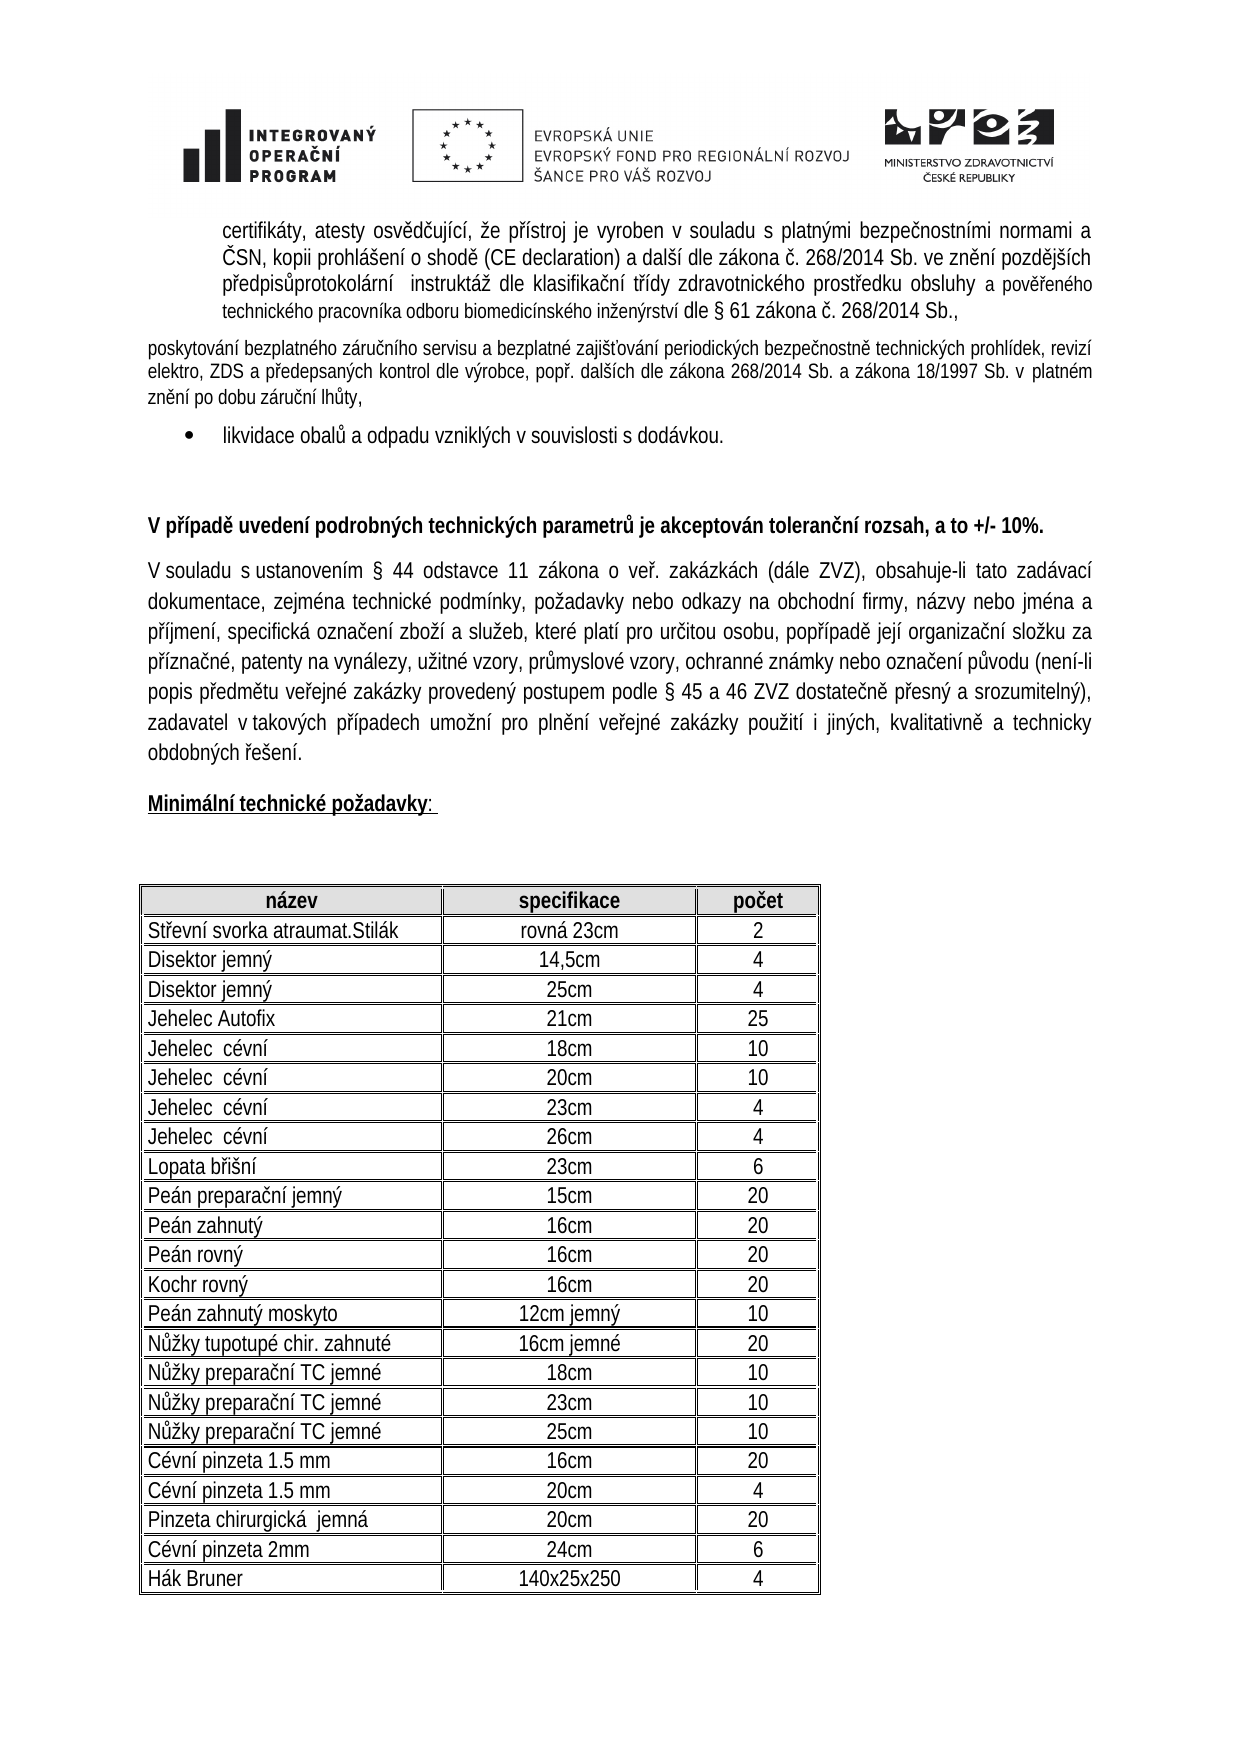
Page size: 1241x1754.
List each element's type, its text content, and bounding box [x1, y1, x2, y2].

text V případě uvedení podrobných technických parametrů je akceptován toleranční rozsah, a to +/- 10%. [148, 512, 1093, 539]
table_cell 20 [696, 1179, 819, 1208]
table_cell 10 [698, 1032, 818, 1061]
table_cell 10 [698, 1297, 818, 1326]
table_cell 18cm [444, 1035, 695, 1061]
table_cell Nůžky preparační TC jemné [142, 1415, 441, 1444]
table_cell 23cm [444, 1389, 695, 1415]
table_cell 6 [698, 1533, 818, 1562]
table_header počet [696, 887, 818, 914]
table_cell 20cm [444, 1506, 695, 1533]
table_cell Střevní svorka atraumat.Stilák [142, 914, 441, 943]
table_cell Cévní pinzeta [142, 1474, 441, 1503]
table_cell 4 [696, 943, 819, 973]
text poskytování bezplatného záručního servisu a bezplatné zajišťování periodických bezpečnostně technických prohlídek, revizí elektro, ZDS a předepsaných kontrol dle výrobce, popř. dalších dle zákona 268/2014 Sb. a zákona 18/1997 Sb. v platném znění po dobu záruční lhůty, [148, 335, 1093, 410]
table_cell Jehelec cévní [140, 1120, 442, 1149]
table_cell 23cm [444, 1153, 695, 1179]
table_cell 16cm [444, 1448, 695, 1474]
table_cell 24cm [444, 1536, 695, 1562]
table_cell 20 [698, 1326, 818, 1356]
table_cell 16cm [444, 1271, 695, 1297]
table_cell 10 [696, 1385, 819, 1415]
table_cell Nůžky preparační TC jemné [142, 1356, 441, 1385]
table_cell 10 [698, 1415, 818, 1444]
table_cell Disektor jemný [142, 973, 441, 1002]
table_cell rovná 23cm [444, 917, 695, 943]
table_cell 4 [696, 1562, 819, 1592]
table_cell 20 [698, 1268, 818, 1297]
table_cell 18cm [444, 1359, 695, 1385]
table_cell 4 [698, 973, 818, 1002]
table_header název [142, 887, 442, 914]
table_cell Hák Bruner [140, 1562, 442, 1592]
table_header specifikace [443, 887, 696, 914]
table_cell 16cm jemné [444, 1330, 695, 1356]
table_cell 4 [698, 1091, 818, 1120]
table_cell Jehelec cévní [142, 1091, 441, 1120]
table_cell 10 [698, 1356, 818, 1385]
table_cell 20cm [444, 1064, 695, 1091]
table_cell 20 [696, 1238, 819, 1267]
table_cell Cévní pinzeta 2mm [142, 1533, 441, 1562]
table_cell 15cm [444, 1182, 695, 1208]
table_cell 20 [696, 1503, 819, 1533]
table_cell Pinzeta chirurgická jemná [140, 1503, 442, 1533]
table_cell Peán zahnutý moskyto [142, 1297, 441, 1326]
table_cell Cévní pinzeta [140, 1444, 442, 1474]
table_cell 2 [698, 914, 818, 943]
table_cell 4 [696, 1120, 819, 1149]
table_cell Peán zahnutý [142, 1209, 441, 1238]
table_cell Jehelec Autofix [140, 1002, 442, 1032]
table_cell 140x25x250 [443, 1565, 696, 1592]
table_cell Nůžky preparační TC jemné [140, 1385, 442, 1415]
table_cell 20 [698, 1209, 818, 1238]
table_cell Jehelec cévní [140, 1061, 442, 1091]
table_cell 20 [696, 1444, 819, 1474]
table_cell 14,5cm [444, 946, 695, 973]
table_cell Kochr rovný [142, 1268, 441, 1297]
table_cell Peán rovný [140, 1238, 442, 1267]
table_cell 4 [698, 1474, 818, 1503]
table_cell Nůžky tupotupé chir. zahnuté [142, 1326, 441, 1356]
table_cell 16cm [444, 1212, 695, 1238]
table_cell Disektor jemný [140, 943, 442, 973]
table_cell 20cm [444, 1477, 695, 1503]
text V souladu s ustanovením § 44 odstavce 11 zákona o veř. zakázkách (dále ZVZ), obsahuje-li tato zadávací dokumentace, zejména technické podmínky, požadavky nebo odkazy na obchodní firmy, názvy nebo jména a příjmení, specifická označení zboží a služeb, které platí pro určitou osobu, popřípadě její organizační složku za příznačné, patenty na vynálezy, užitné vzory, průmyslové vzory, ochranné známky nebo označení původu (není-li popis předmětu veřejné zakázky provedený postupem podle § 46 ZVZ dostatečně přesný a srozumitelný), zadavatel v takových případech umožní pro plnění veřejné zakázky použití i jiných, kvalitativně a technicky obdobných řešení. [148, 557, 1093, 765]
table_cell 26cm [444, 1123, 695, 1149]
table_cell Peán preparační jemný [140, 1179, 442, 1208]
table_cell 16cm [444, 1241, 695, 1267]
table_cell 21cm [444, 1005, 695, 1032]
table_cell 25cm [444, 976, 695, 1002]
table_cell Jehelec cévní [142, 1032, 441, 1061]
table_cell 6 [698, 1150, 818, 1179]
table_cell 10 [696, 1061, 819, 1091]
table_cell 23cm [444, 1094, 695, 1120]
picture [147, 73, 1090, 218]
table_cell 12cm jemný [444, 1300, 695, 1326]
list likvidace obalů a odpadu vzniklých v souvislosti s dodávkou. [185, 422, 1093, 448]
table_cell 25 [696, 1002, 819, 1032]
table_cell 25cm [444, 1418, 695, 1444]
text Minimální technické požadavky: [148, 790, 1093, 816]
table_cell Lopata břišní [142, 1150, 441, 1179]
